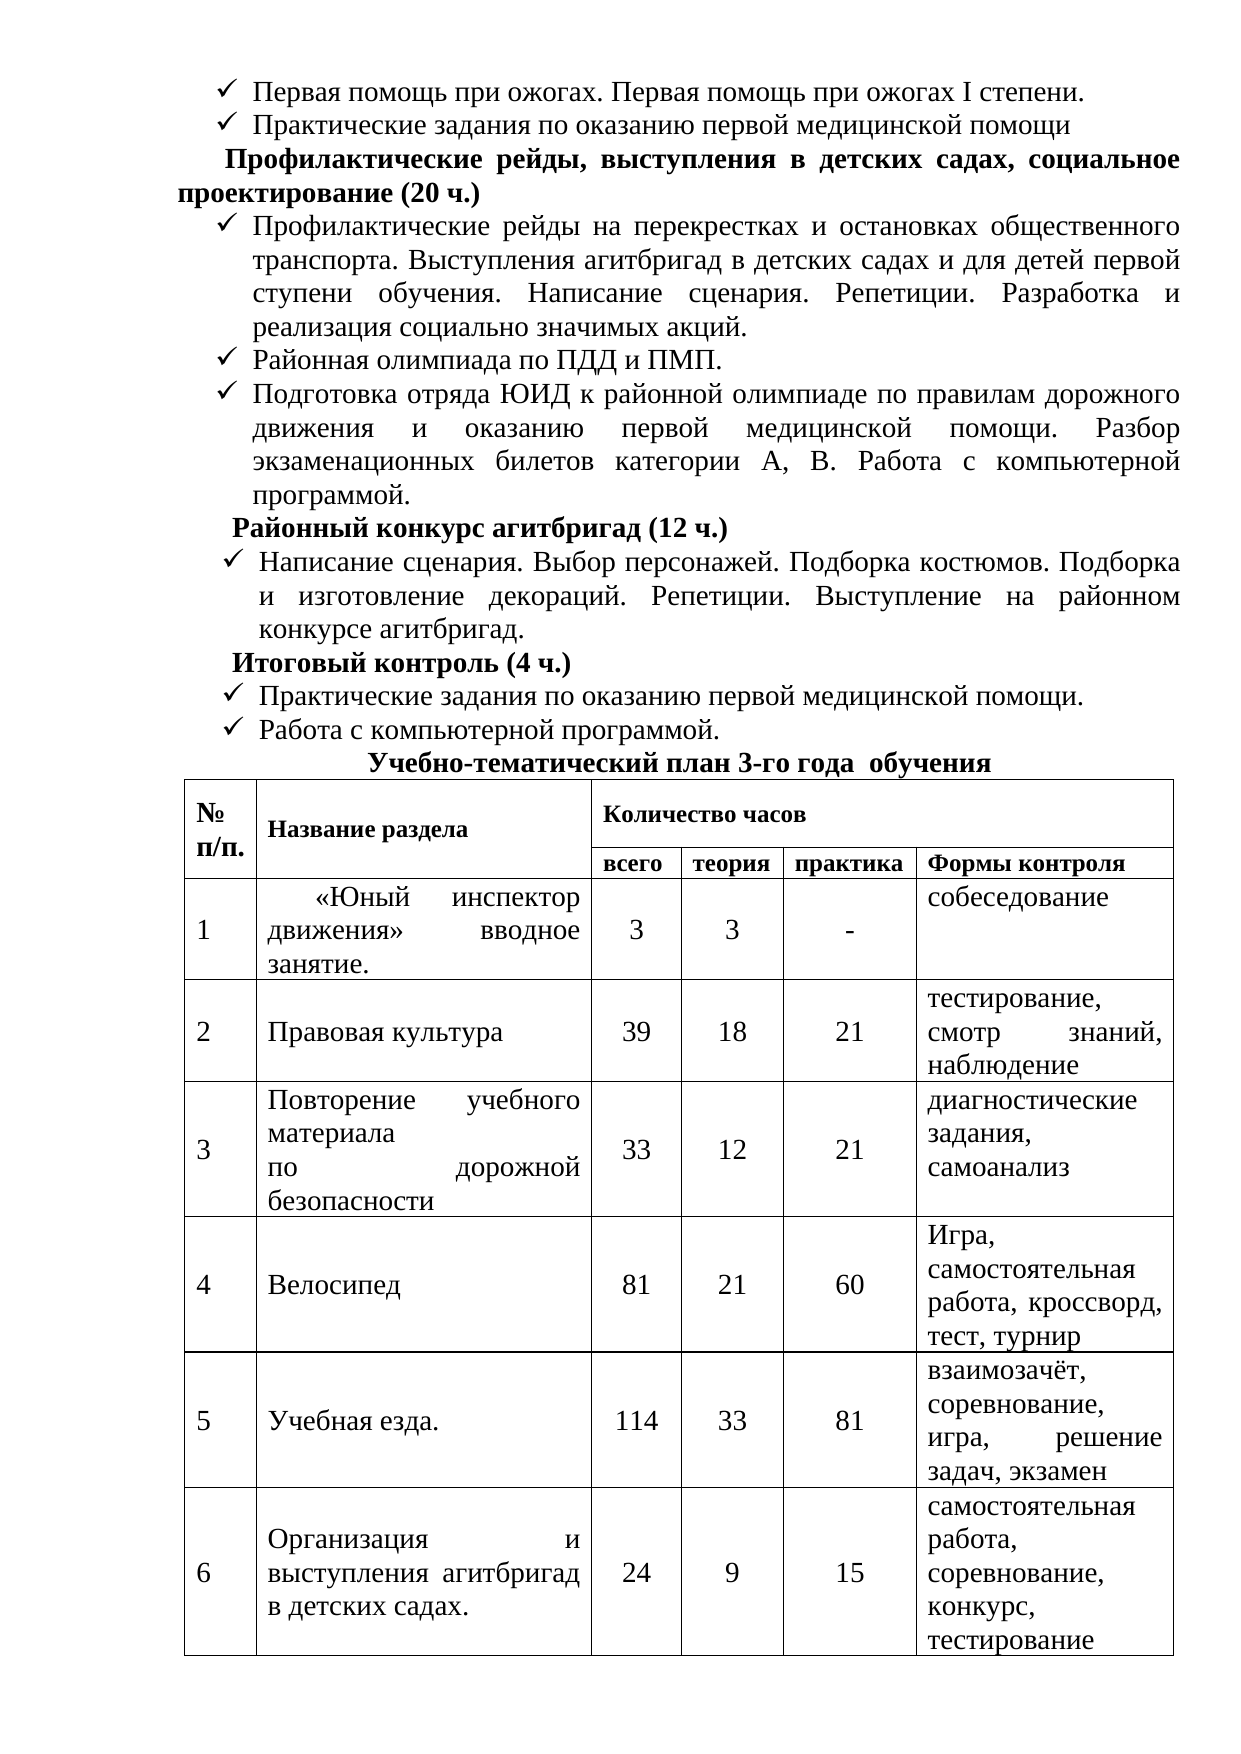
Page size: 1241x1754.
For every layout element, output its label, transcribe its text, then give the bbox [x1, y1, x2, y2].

table_cell всего [592, 848, 681, 878]
list Профилактические рейды на перекрестках и остановках общественного транспорта. Выступления агитбригад в детских садах и для детей первой ступени обучения. Написание сценария. Репетиции. Разработка и реализация социально значимых акций. [215, 208, 1181, 342]
table_cell 3 [185, 1082, 256, 1216]
table_cell самостоятельная работа, соревнование, конкурс, тестирование [917, 1488, 1173, 1655]
table_cell 1 [185, 879, 256, 979]
table_cell Организация и выступления агитбригад в детских садах. [257, 1488, 591, 1655]
table_header Название раздела [257, 780, 591, 878]
table_cell взаимозачёт, соревнование, игра, решение задач, экзамен [917, 1353, 1173, 1487]
table_header Количество часов [592, 780, 1173, 847]
table_cell 5 [185, 1353, 256, 1487]
table_cell - [784, 879, 916, 979]
table_cell практика [784, 848, 916, 878]
table_cell 3 [682, 879, 783, 979]
table_cell 33 [592, 1082, 681, 1216]
table_cell Формы контроля [917, 848, 1173, 878]
table_cell 21 [784, 980, 916, 1081]
list Практические задания по оказанию первой медицинской помощи [215, 107, 1181, 141]
table_cell 39 [592, 980, 681, 1081]
table_cell 2 [185, 980, 256, 1081]
table_cell диагностические задания, самоанализ [917, 1082, 1173, 1216]
table_cell 24 [592, 1488, 681, 1655]
list Практические задания по оказанию первой медицинской помощи. [221, 678, 1181, 712]
table_cell Правовая культура [257, 980, 591, 1081]
list Написание сценария. Выбор персонажей. Подборка костюмов. Подборка и изготовление декораций. Репетиции. Выступление на районном конкурсе агитбригад. [221, 544, 1181, 645]
table_cell 81 [784, 1353, 916, 1487]
table_cell 81 [592, 1217, 681, 1351]
list Районная олимпиада по ПДД и ПМП. [215, 342, 1181, 376]
table_cell тестирование, смотр знаний, наблюдение [917, 980, 1173, 1081]
table_cell 21 [784, 1082, 916, 1216]
table_cell 21 [682, 1217, 783, 1351]
table_cell 114 [592, 1353, 681, 1487]
table_cell Велосипед [257, 1217, 591, 1351]
table_cell 12 [682, 1082, 783, 1216]
table_cell «Юный инспектор движения» вводное занятие. [257, 879, 591, 979]
table_cell 9 [682, 1488, 783, 1655]
table_cell Учебная езда. [257, 1353, 591, 1487]
text Итоговый контроль (4 ч.) [177, 645, 1181, 678]
text Профилактические рейды, выступления в детских садах, социальное проектирование (20 ч.) [177, 141, 1181, 208]
table_cell 4 [185, 1217, 256, 1351]
table_cell собеседование [917, 879, 1173, 979]
table_cell Повторение учебного материала по дорожной безопасности [257, 1082, 591, 1216]
table_cell 18 [682, 980, 783, 1081]
table_cell теория [682, 848, 783, 878]
table_cell Игра, самостоятельная работа, кроссворд, тест, турнир [917, 1217, 1173, 1351]
text Учебно-тематический план 3-го года обучения [177, 746, 1181, 779]
table_cell 6 [185, 1488, 256, 1655]
list Первая помощь при ожогах. Первая помощь при ожогах I степени. [215, 74, 1181, 107]
table_cell 33 [682, 1353, 783, 1487]
table_cell 3 [592, 879, 681, 979]
list Подготовка отряда ЮИД к районной олимпиаде по правилам дорожного движения и оказанию первой медицинской помощи. Разбор экзаменационных билетов категории А, В. Работа с компьютерной программой. [215, 376, 1181, 510]
table_cell 60 [784, 1217, 916, 1351]
text Районный конкурс агитбригад (12 ч.) [177, 510, 1181, 544]
table_header № п/п. [185, 780, 256, 878]
table_cell 15 [784, 1488, 916, 1655]
list Работа с компьютерной программой. [221, 712, 1181, 746]
